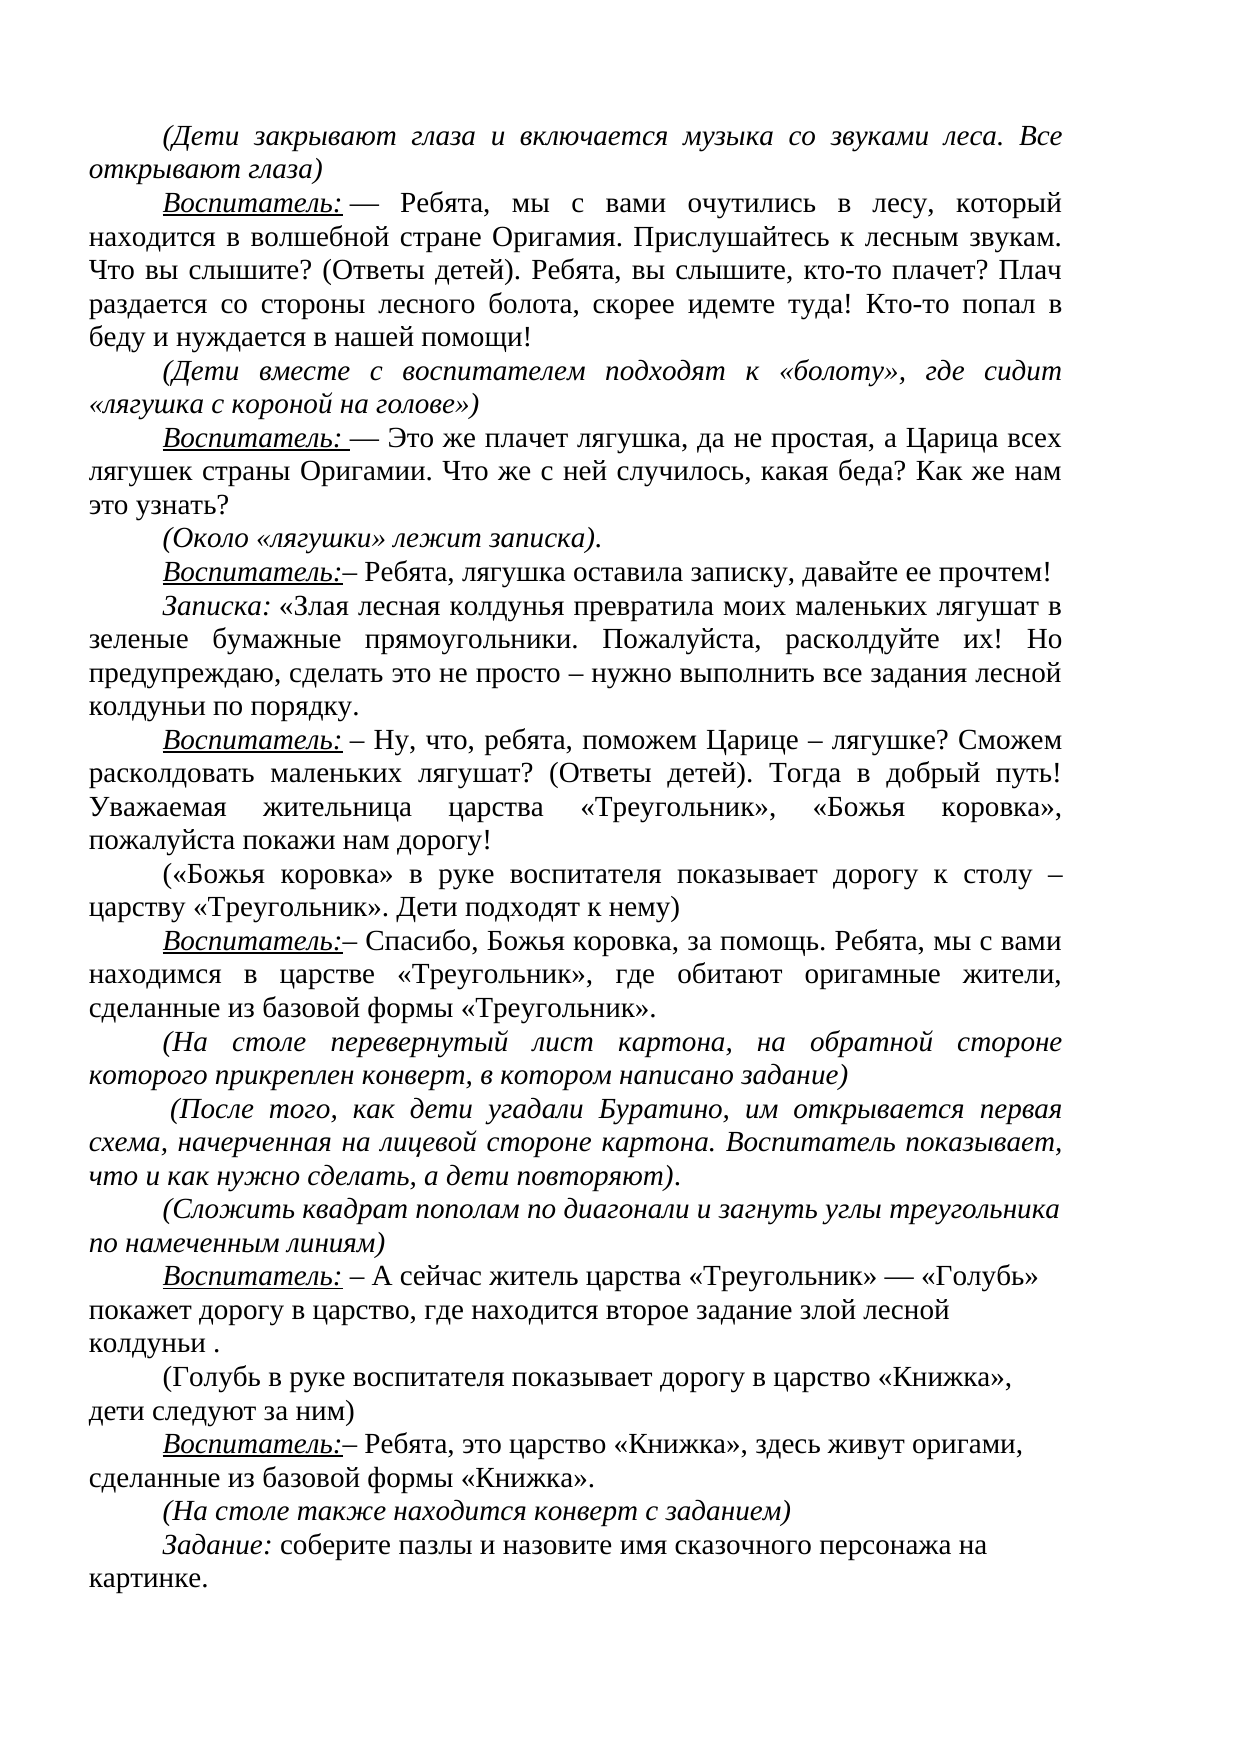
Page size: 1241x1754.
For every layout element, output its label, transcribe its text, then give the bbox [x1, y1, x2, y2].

text (Дети закрывают глаза и включается музыка со звуками леса. Все открывают глаза) [88, 118, 1063, 185]
text (Голубь в руке воспитателя показывает дорогу в царство «Книжка», дети следуют за ним) [88, 1359, 1063, 1426]
text (Около «лягушки» лежит записка). [88, 521, 1063, 554]
text Воспитатель: – Ну, что, ребята, поможем Царице – лягушке? Сможем расколдовать маленьких лягушат? (Ответы детей). Тогда в добрый путь! Уважаемая жительница царства «Треугольник», «Божья коровка», пожалуйста покажи нам дорогу! [88, 722, 1063, 856]
text (На столе также находится конверт с заданием) [88, 1493, 1063, 1527]
text Воспитатель: – А сейчас житель царства «Треугольник» — «Голубь» покажет дорогу в царство, где находится второе задание злой лесной колдуньи . [88, 1258, 1063, 1359]
text (После того, как дети угадали Буратино, им открывается первая схема, начерченная на лицевой стороне картона. Воспитатель показывает, что и как нужно сделать, а дети повторяют). [88, 1091, 1063, 1191]
text Воспитатель: — Это же плачет лягушка, да не простая, а Царица всех лягушек страны Оригамии. Что же с ней случилось, какая беда? Как же нам это узнать? [88, 420, 1063, 521]
text (На столе перевернутый лист картона, на обратной стороне которого прикреплен конверт, в котором написано задание) [88, 1024, 1063, 1091]
text («Божья коровка» в руке воспитателя показывает дорогу к столу – царству «Треугольник». Дети подходят к нему) [88, 856, 1063, 923]
text Воспитатель: — Ребята, мы с вами очутились в лесу, который находится в волшебной стране Оригамия. Прислушайтесь к лесным звукам. Что вы слышите? (Ответы детей). Ребята, вы слышите, кто-то плачет? Плач раздается со стороны лесного болота, скорее идемте туда! Кто-то попал в беду и нуждается в нашей помощи! [88, 185, 1063, 353]
text Записка: «Злая лесная колдунья превратила моих маленьких лягушат в зеленые бумажные прямоугольники. Пожалуйста, расколдуйте их! Но предупреждаю, сделать это не просто – нужно выполнить все задания лесной колдуньи по порядку. [88, 588, 1063, 722]
text (Сложить квадрат пополам по диагонали и загнуть углы треугольника по намеченным линиям) [88, 1191, 1063, 1258]
text Воспитатель:– Спасибо, Божья коровка, за помощь. Ребята, мы с вами находимся в царстве «Треугольник», где обитают оригамные жители, сделанные из базовой формы «Треугольник». [88, 923, 1063, 1024]
text Задание: соберите пазлы и назовите имя сказочного персонажа на картинке. [88, 1527, 1063, 1594]
text Воспитатель:– Ребята, это царство «Книжка», здесь живут оригами, сделанные из базовой формы «Книжка». [88, 1426, 1063, 1493]
text (Дети вместе с воспитателем подходят к «болоту», где сидит «лягушка с короной на голове») [88, 353, 1063, 420]
text Воспитатель:– Ребята, лягушка оставила записку, давайте ее прочтем! [88, 554, 1063, 588]
